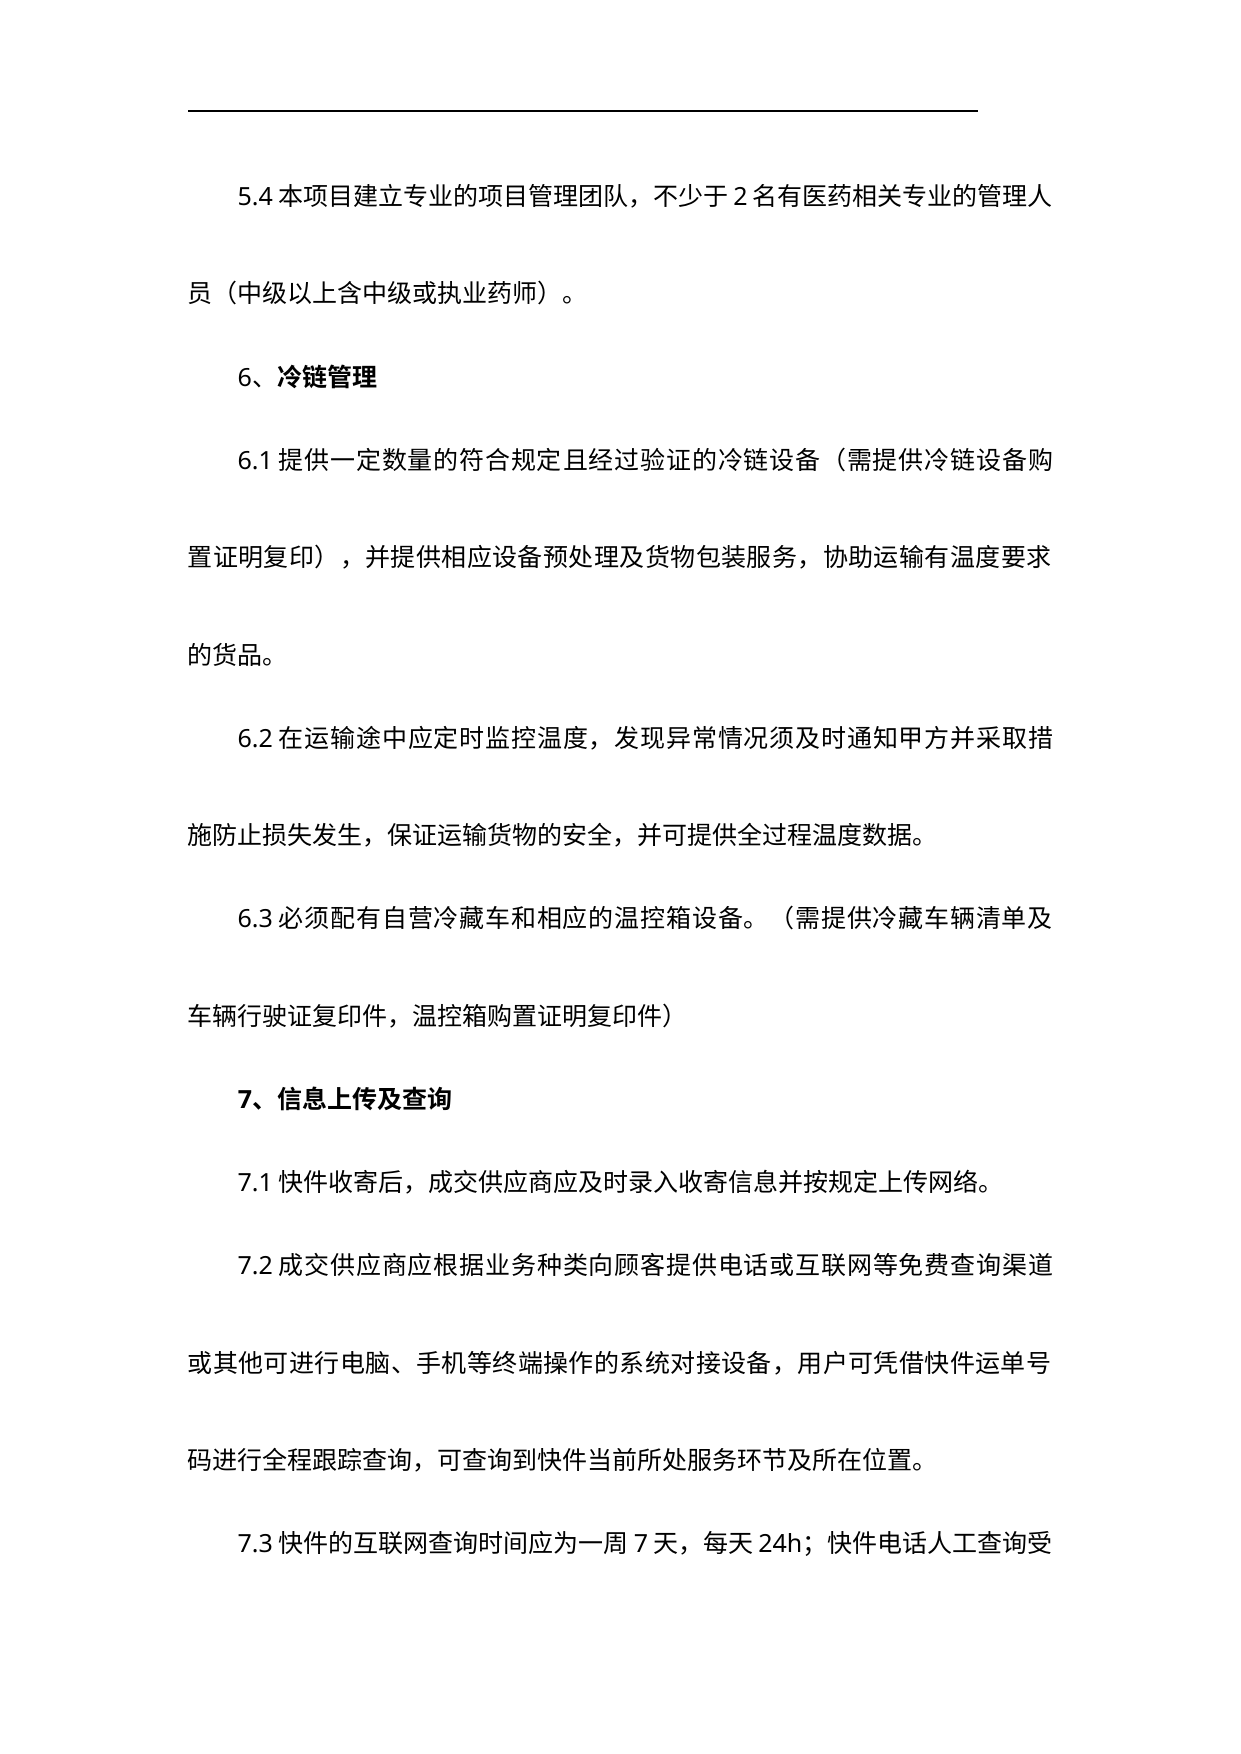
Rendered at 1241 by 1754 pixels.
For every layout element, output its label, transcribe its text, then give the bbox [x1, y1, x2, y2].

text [187, 1509, 1053, 1574]
text 7.2成交供应商应根据业务种类向顾客提供电话或互联网等免费查询渠道或其他可进行电脑、手机等终端操作的系统对接设备，用户可凭借快件运单号码进行全程跟踪查询，可查询到快件当前所处服务环节及所在位置。 [187, 1231, 1053, 1491]
text 6.2在运输途中应定时监控温度，发现异常情况须及时通知甲方并采取措施防止损失发生，保证运输货物的安全，并可提供全过程温度数据。 [187, 704, 1053, 866]
text 7.1快件收寄后，成交供应商应及时录入收寄信息并按规定上传网络。 [187, 1148, 1053, 1213]
text 6、冷链管理 [187, 343, 1053, 408]
text 7、信息上传及查询 [187, 1065, 1053, 1130]
text 6.3必须配有自营冷藏车和相应的温控箱设备。（需提供冷藏车辆清单及车辆行驶证复印件，温控箱购置证明复印件） [187, 884, 1053, 1047]
text 5.4本项目建立专业的项目管理团队，不少于2名有医药相关专业的管理人员（中级以上含中级或执业药师）。 [187, 162, 1053, 324]
text 6.1提供一定数量的符合规定且经过验证的冷链设备（需提供冷链设备购置证明复印），并提供相应设备预处理及货物包装服务，协助运输有温度要求的货品。 [187, 426, 1053, 686]
